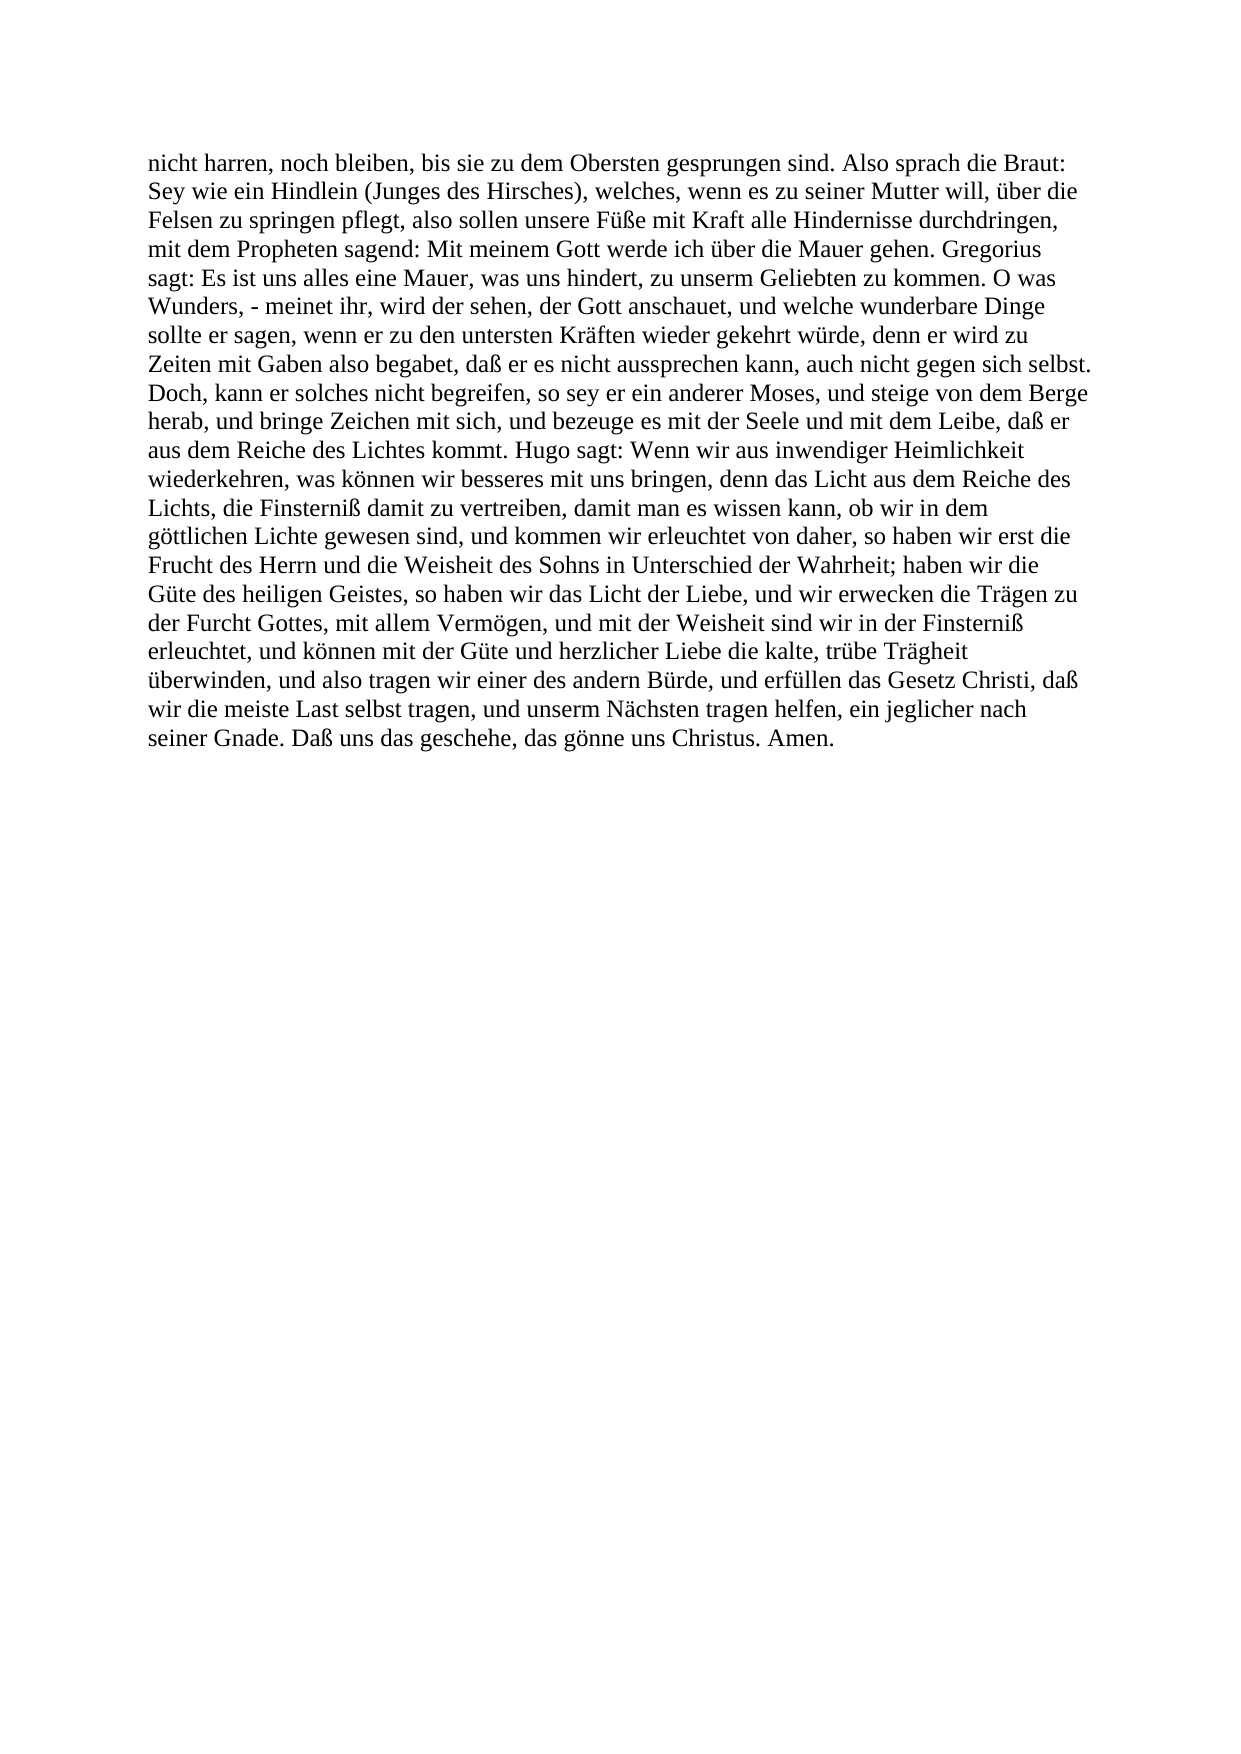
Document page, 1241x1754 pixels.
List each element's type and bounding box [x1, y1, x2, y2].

text [148, 148, 1093, 751]
